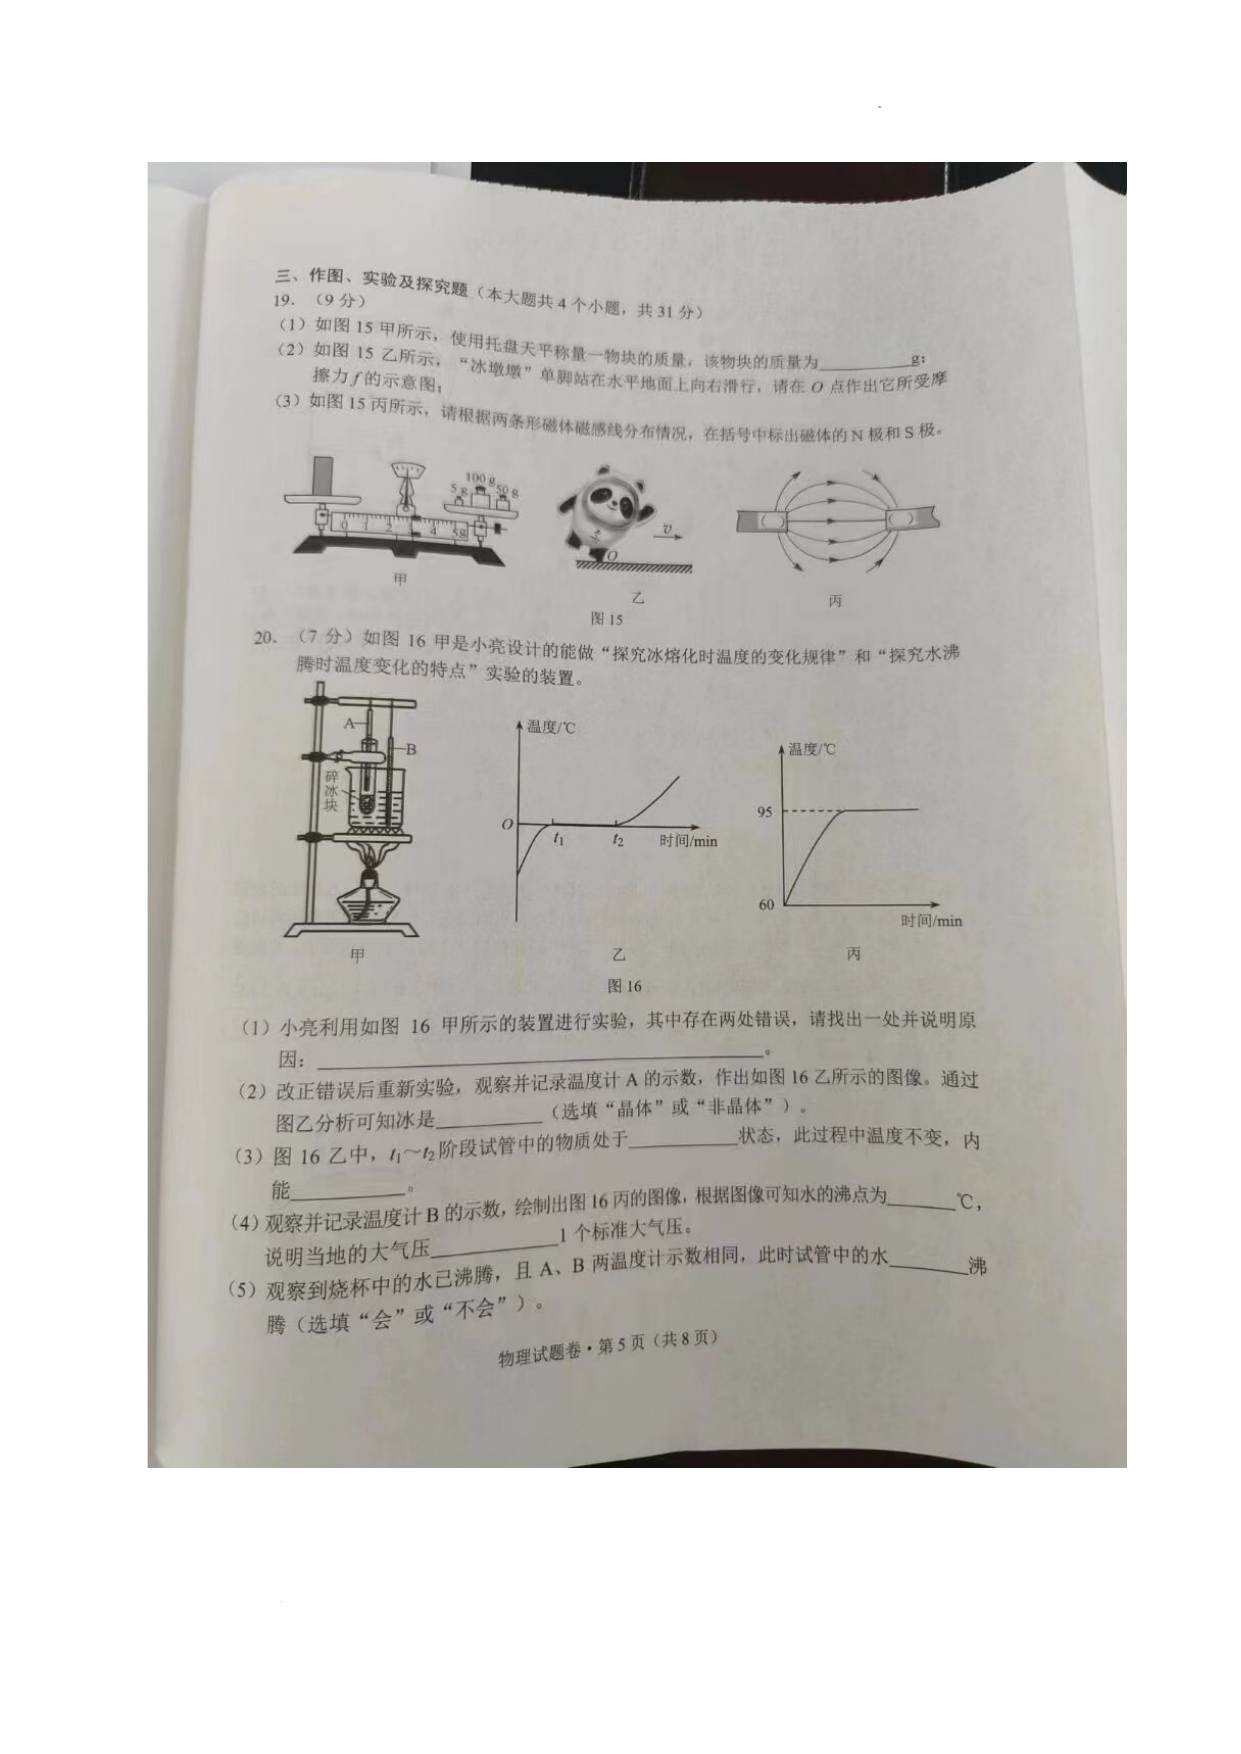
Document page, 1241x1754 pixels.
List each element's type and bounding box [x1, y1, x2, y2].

picture [147, 162, 1127, 1468]
